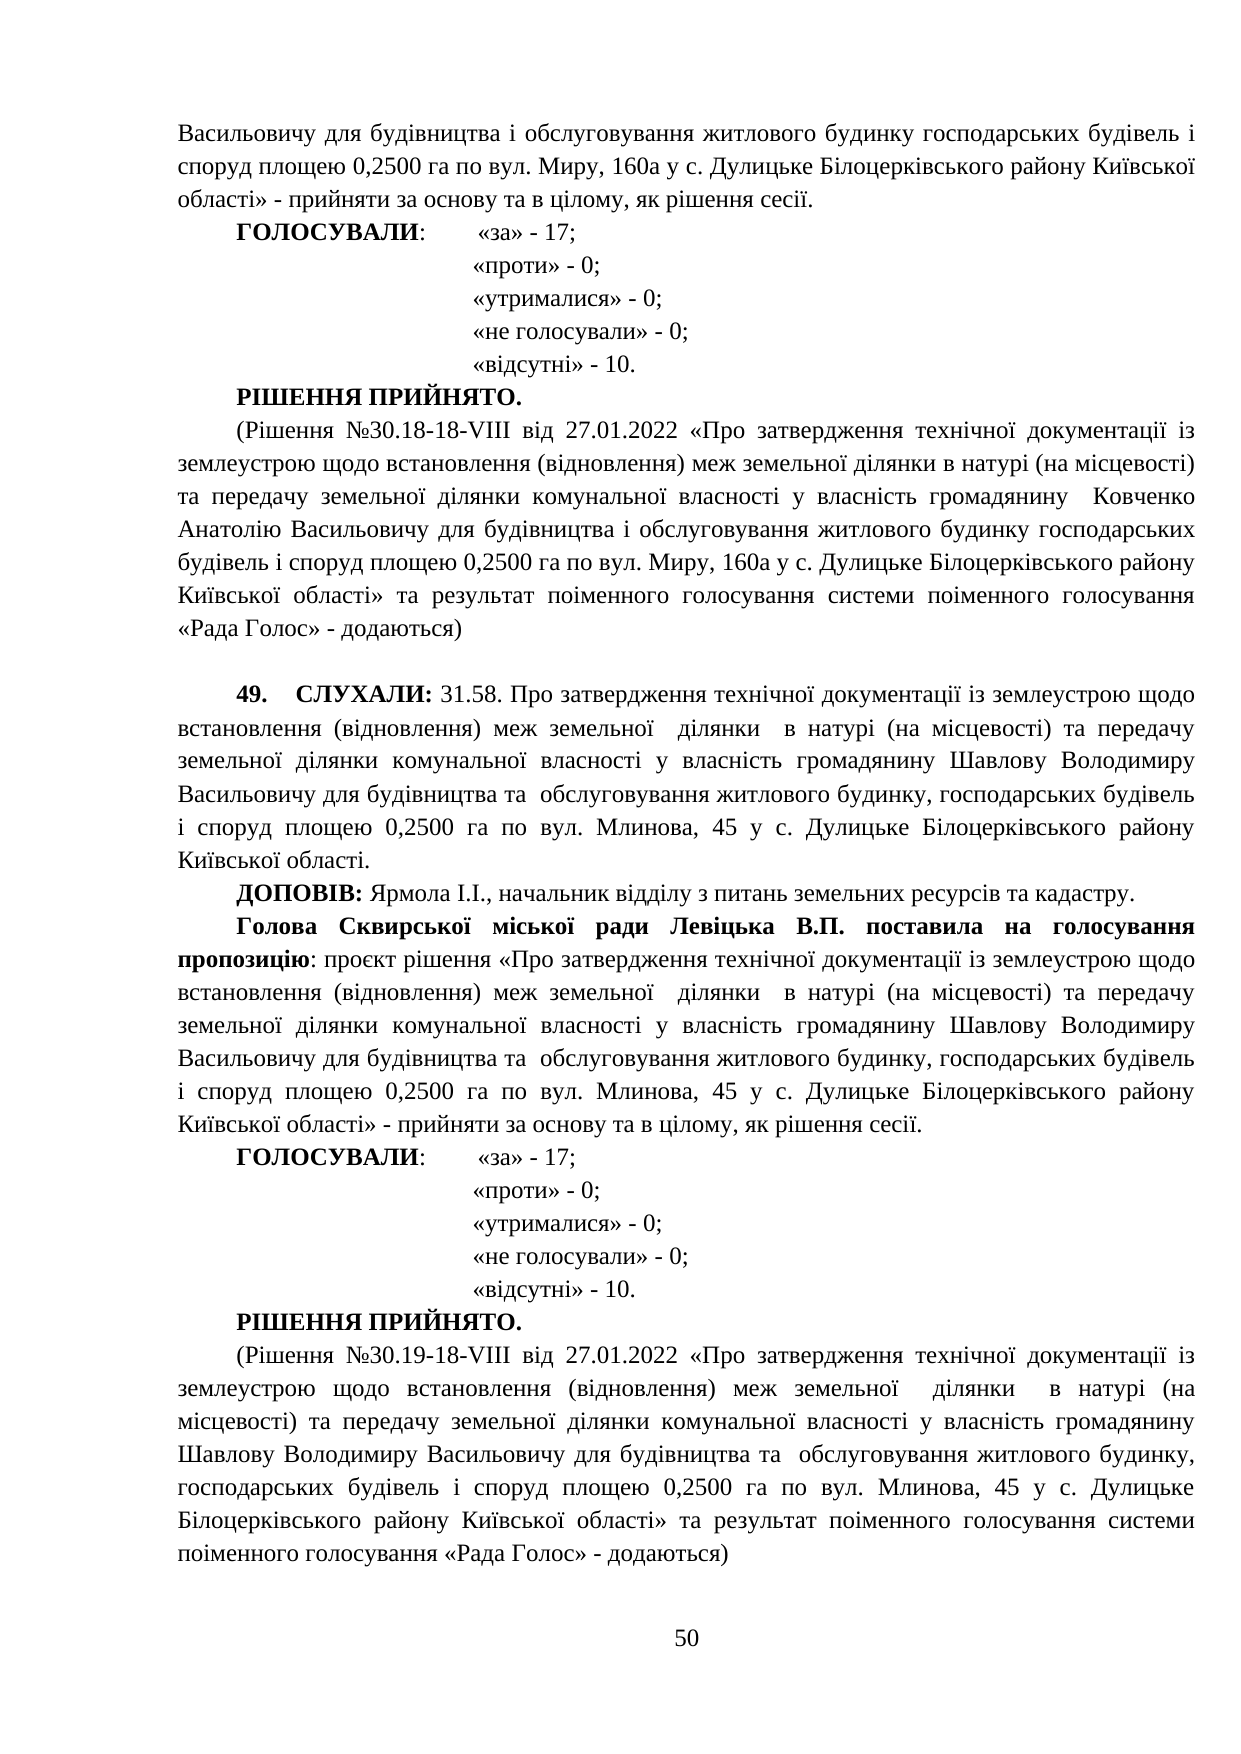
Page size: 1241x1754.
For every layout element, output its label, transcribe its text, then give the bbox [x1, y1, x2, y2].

text (Рішення №30.19-18-VIII від 27.01.2022 «Про затвердження технічної документації із землеустрою щодо встановлення (відновлення) меж земельної ділянки в натурі (на місцевості) та передачу земельної ділянки комунальної власності у власність громадянину Шавлову Володимиру Васильовичу для будівництва та обслуговування житлового будинку, господарських будівель і споруд площею 0,2500 га по вул. Млинова, 45 у с. Дулицьке Білоцерківського району Київської області» та результат поіменного голосування системи поіменного голосування «Рада Голос» - додаються) [177, 1340, 1196, 1567]
text «відсутні» - 10. [428, 349, 1196, 378]
text ГОЛОСУВАЛИ: «за» - 17; [177, 217, 1196, 246]
text «проти» - 0; [428, 1175, 1196, 1204]
text ДОПОВІВ: Ярмола І.І., начальник відділу з питань земельних ресурсів та кадастру. [236, 878, 1196, 906]
text РІШЕННЯ ПРИЙНЯТО. [177, 1307, 1196, 1336]
text «не голосували» - 0; [428, 316, 1196, 345]
text ГОЛОСУВАЛИ: «за» - 17; [177, 1142, 1196, 1171]
text (Рішення №30.18-18-VIII від 27.01.2022 «Про затвердження технічної документації із землеустрою щодо встановлення (відновлення) меж земельної ділянки в натурі (на місцевості) та передачу земельної ділянки комунальної власності у власність громадянину Ковченко Анатолію Васильовичу для будівництва і обслуговування житлового будинку господарських будівель і споруд площею 0,2500 га по вул. Миру, 160а у с. Дулицьке Білоцерківського району Київської області» та результат поіменного голосування системи поіменного голосування «Рада Голос» - додаються) [177, 415, 1196, 642]
text «утрималися» - 0; [428, 283, 1196, 312]
text РІШЕННЯ ПРИЙНЯТО. [177, 382, 1196, 411]
list СЛУХАЛИ: 31.58. Про затвердження технічної документації із землеустрою щодо встановлення (відновлення) меж земельної ділянки в натурі (на місцевості) та передачу земельної ділянки комунальної власності у власність громадянину Шавлову Володимиру Васильовичу для будівництва та обслуговування житлового будинку, господарських будівель і споруд площею 0,2500 га по вул. Млинова, 45 у с. Дулицьке Білоцерківського району Київської області. [177, 679, 1196, 873]
text Голова Сквирської міської ради Левіцька В.П. поставила на голосування пропозицію: проєкт рішення «Про затвердження технічної документації із землеустрою щодо встановлення (відновлення) меж земельної ділянки в натурі (на місцевості) та передачу земельної ділянки комунальної власності у власність громадянину Шавлову Володимиру Васильовичу для будівництва та обслуговування житлового будинку, господарських будівель і споруд площею 0,2500 га по вул. Млинова, 45 у с. Дулицьке Білоцерківського району Київської області» - прийняти за основу та в цілому, як рішення сесії. [177, 911, 1196, 1138]
text «відсутні» - 10. [428, 1274, 1196, 1303]
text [177, 118, 1196, 213]
text «утрималися» - 0; [428, 1208, 1196, 1237]
text «не голосували» - 0; [428, 1241, 1196, 1270]
text «проти» - 0; [428, 250, 1196, 279]
